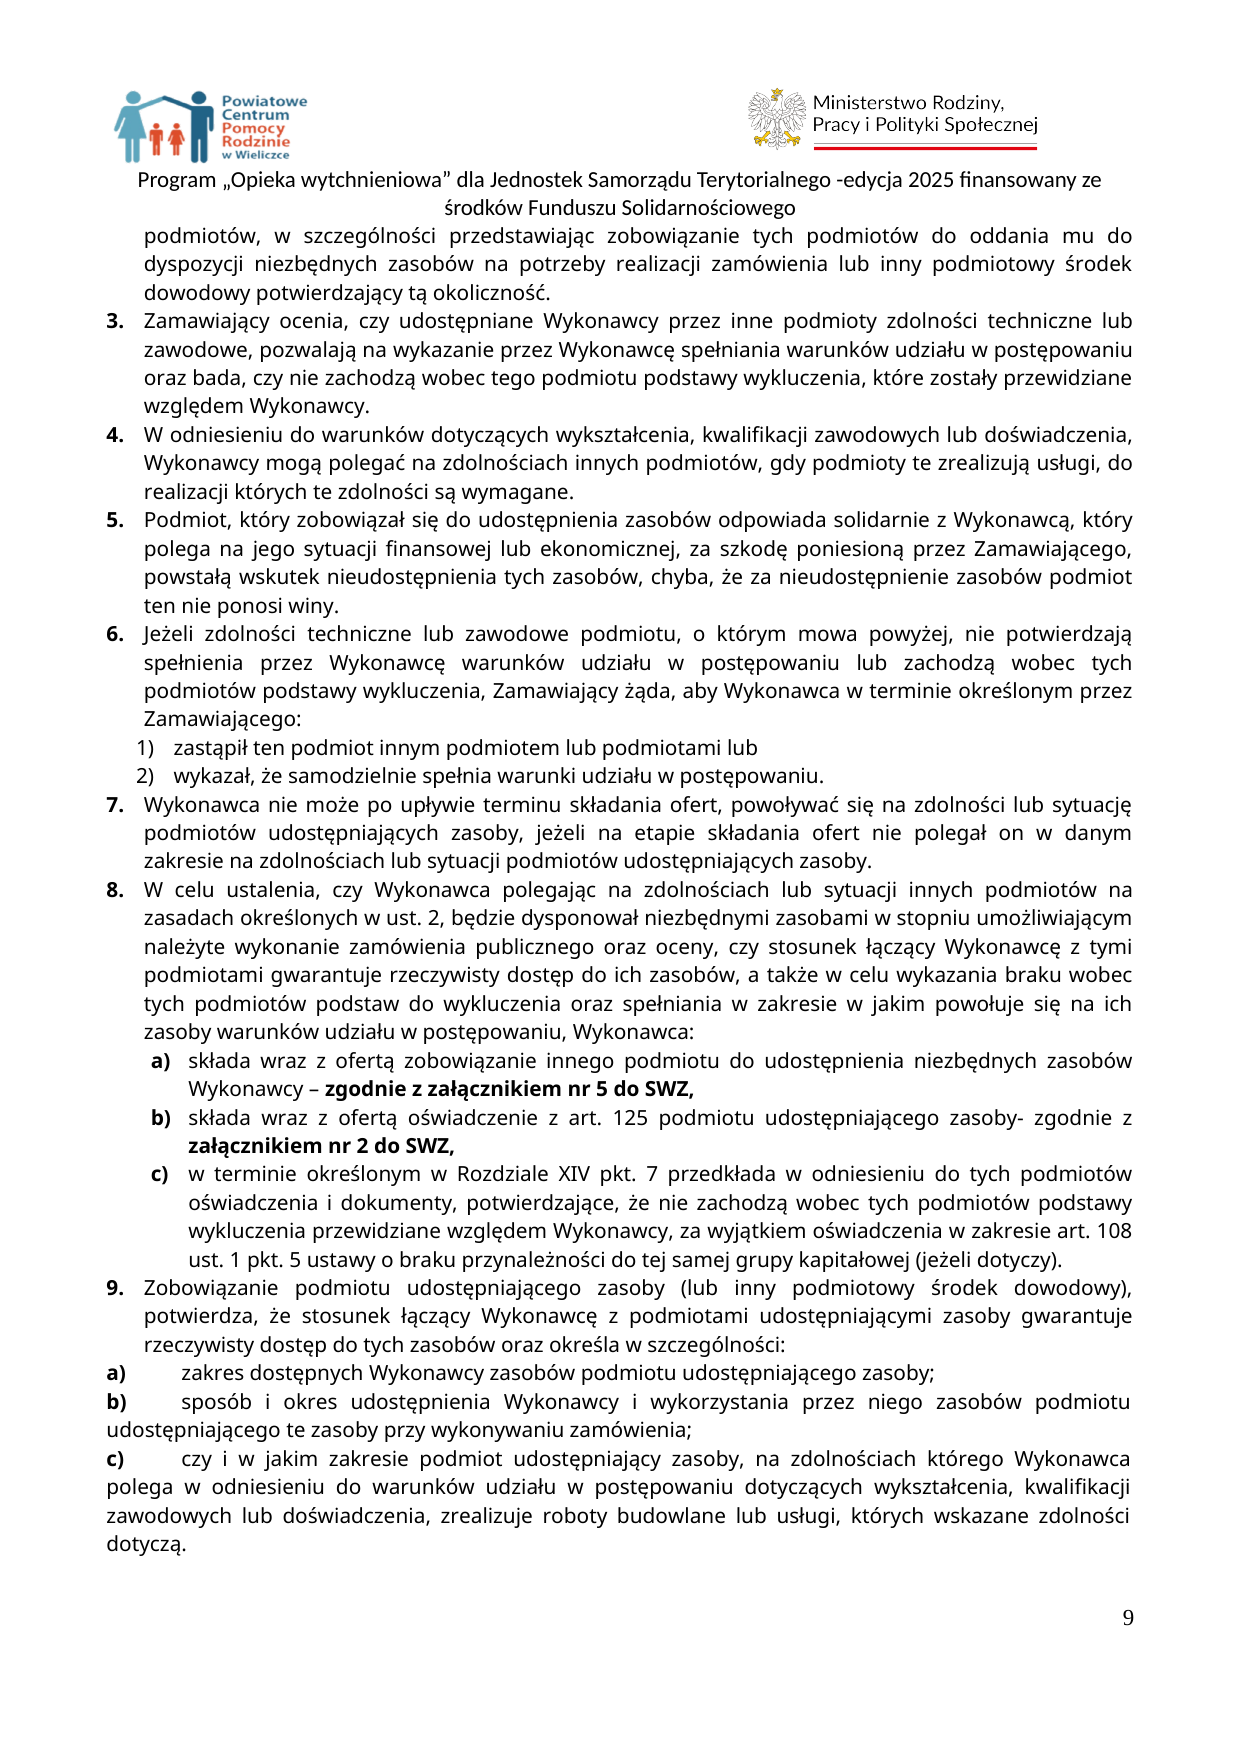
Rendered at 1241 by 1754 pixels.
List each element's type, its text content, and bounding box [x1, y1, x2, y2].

picture [733, 73, 1052, 165]
list w terminie określonym w Rozdziale XIV pkt. 7 przedkłada w odniesieniu do tych podmiotów oświadczenia i dokumenty, potwierdzające, że nie zachodzą wobec tych podmiotów podstawy wykluczenia przewidziane względem Wykonawcy, za wyjątkiem oświadczenia w zakresie art. 108 ust. 1 pkt. 5 ustawy o braku przynależności do tej samej grupy kapitałowej (jeżeli dotyczy). [151, 1159, 1134, 1273]
list zakres dostępnych Wykonawcy zasobów podmiotu udostępniającego zasoby; [106, 1358, 1132, 1387]
list Jeżeli zdolności techniczne lub zawodowe podmiotu, o którym mowa powyżej, nie potwierdzają spełnienia przez Wykonawcę warunków udziału w postępowaniu lub zachodzą wobec tych podmiotów podstawy wykluczenia, Zamawiający żąda, aby Wykonawca w terminie określonym przez Zamawiającego: [106, 619, 1134, 733]
list zastąpił ten podmiot innym podmiotem lub podmiotami lub [136, 733, 1134, 761]
list Wykonawca nie może po upływie terminu składania ofert, powoływać się na zdolności lub sytuację podmiotów udostępniających zasoby, jeżeli na etapie składania ofert nie polegał on w danym zakresie na zdolnościach lub sytuacji podmiotów udostępniających zasoby. [106, 790, 1134, 875]
list czy i w jakim zakresie podmiot udostępniający zasoby, na zdolnościach którego Wykonawca polega w odniesieniu do warunków udziału w postępowaniu dotyczących wykształcenia, kwalifikacji zawodowych lub doświadczenia, zrealizuje roboty budowlane lub usługi, których wskazane zdolności dotyczą. [106, 1444, 1132, 1558]
list Zamawiający ocenia, czy udostępniane Wykonawcy przez inne podmioty zdolności techniczne lub zawodowe, pozwalają na wykazanie przez Wykonawcę spełniania warunków udziału w postępowaniu oraz bada, czy nie zachodzą wobec tego podmiotu podstawy wykluczenia, które zostały przewidziane względem Wykonawcy. [106, 306, 1134, 420]
list wykazał, że samodzielnie spełnia warunki udziału w postępowaniu. [136, 761, 1134, 790]
list W celu ustalenia, czy Wykonawca polegając na zdolnościach lub sytuacji innych podmiotów na zasadach określonych w ust. 2, będzie dysponował niezbędnymi zasobami w stopniu umożliwiającym należyte wykonanie zamówienia publicznego oraz oceny, czy stosunek łączący Wykonawcę z tymi podmiotami gwarantuje rzeczywisty dostęp do ich zasobów, a także w celu wykazania braku wobec tych podmiotów podstaw do wykluczenia oraz spełniania w zakresie w jakim powołuje się na ich zasoby warunków udziału w postępowaniu, Wykonawca: [106, 875, 1134, 1046]
list Zobowiązanie podmiotu udostępniającego zasoby (lub inny podmiotowy środek dowodowy), potwierdza, że stosunek łączący Wykonawcę z podmiotami udostępniającymi zasoby gwarantuje rzeczywisty dostęp do tych zasobów oraz określa w szczególności: [106, 1273, 1134, 1358]
list W odniesieniu do warunków dotyczących wykształcenia, kwalifikacji zawodowych lub doświadczenia, Wykonawcy mogą polegać na zdolnościach innych podmiotów, gdy podmioty te zrealizują usługi, do realizacji których te zdolności są wymagane. [106, 420, 1134, 505]
picture [106, 78, 309, 165]
list sposób i okres udostępnienia Wykonawcy i wykorzystania przez niego zasobów podmiotu udostępniającego te zasoby przy wykonywaniu zamówienia; [106, 1387, 1132, 1444]
list składa wraz z ofertą oświadczenie z art. 125 podmiotu udostępniającego zasoby- zgodnie z załącznikiem nr 2 do SWZ, [151, 1103, 1134, 1159]
list Podmiot, który zobowiązał się do udostępnienia zasobów odpowiada solidarnie z Wykonawcą, który polega na jego sytuacji finansowej lub ekonomicznej, za szkodę poniesioną przez Zamawiającego, powstałą wskutek nieudostępnienia tych zasobów, chyba, że za nieudostępnienie zasobów podmiot ten nie ponosi winy. [106, 505, 1134, 619]
list składa wraz z ofertą zobowiązanie innego podmiotu do udostępnienia niezbędnych zasobów Wykonawcy – zgodnie z załącznikiem nr 5 do SWZ, [151, 1046, 1134, 1103]
